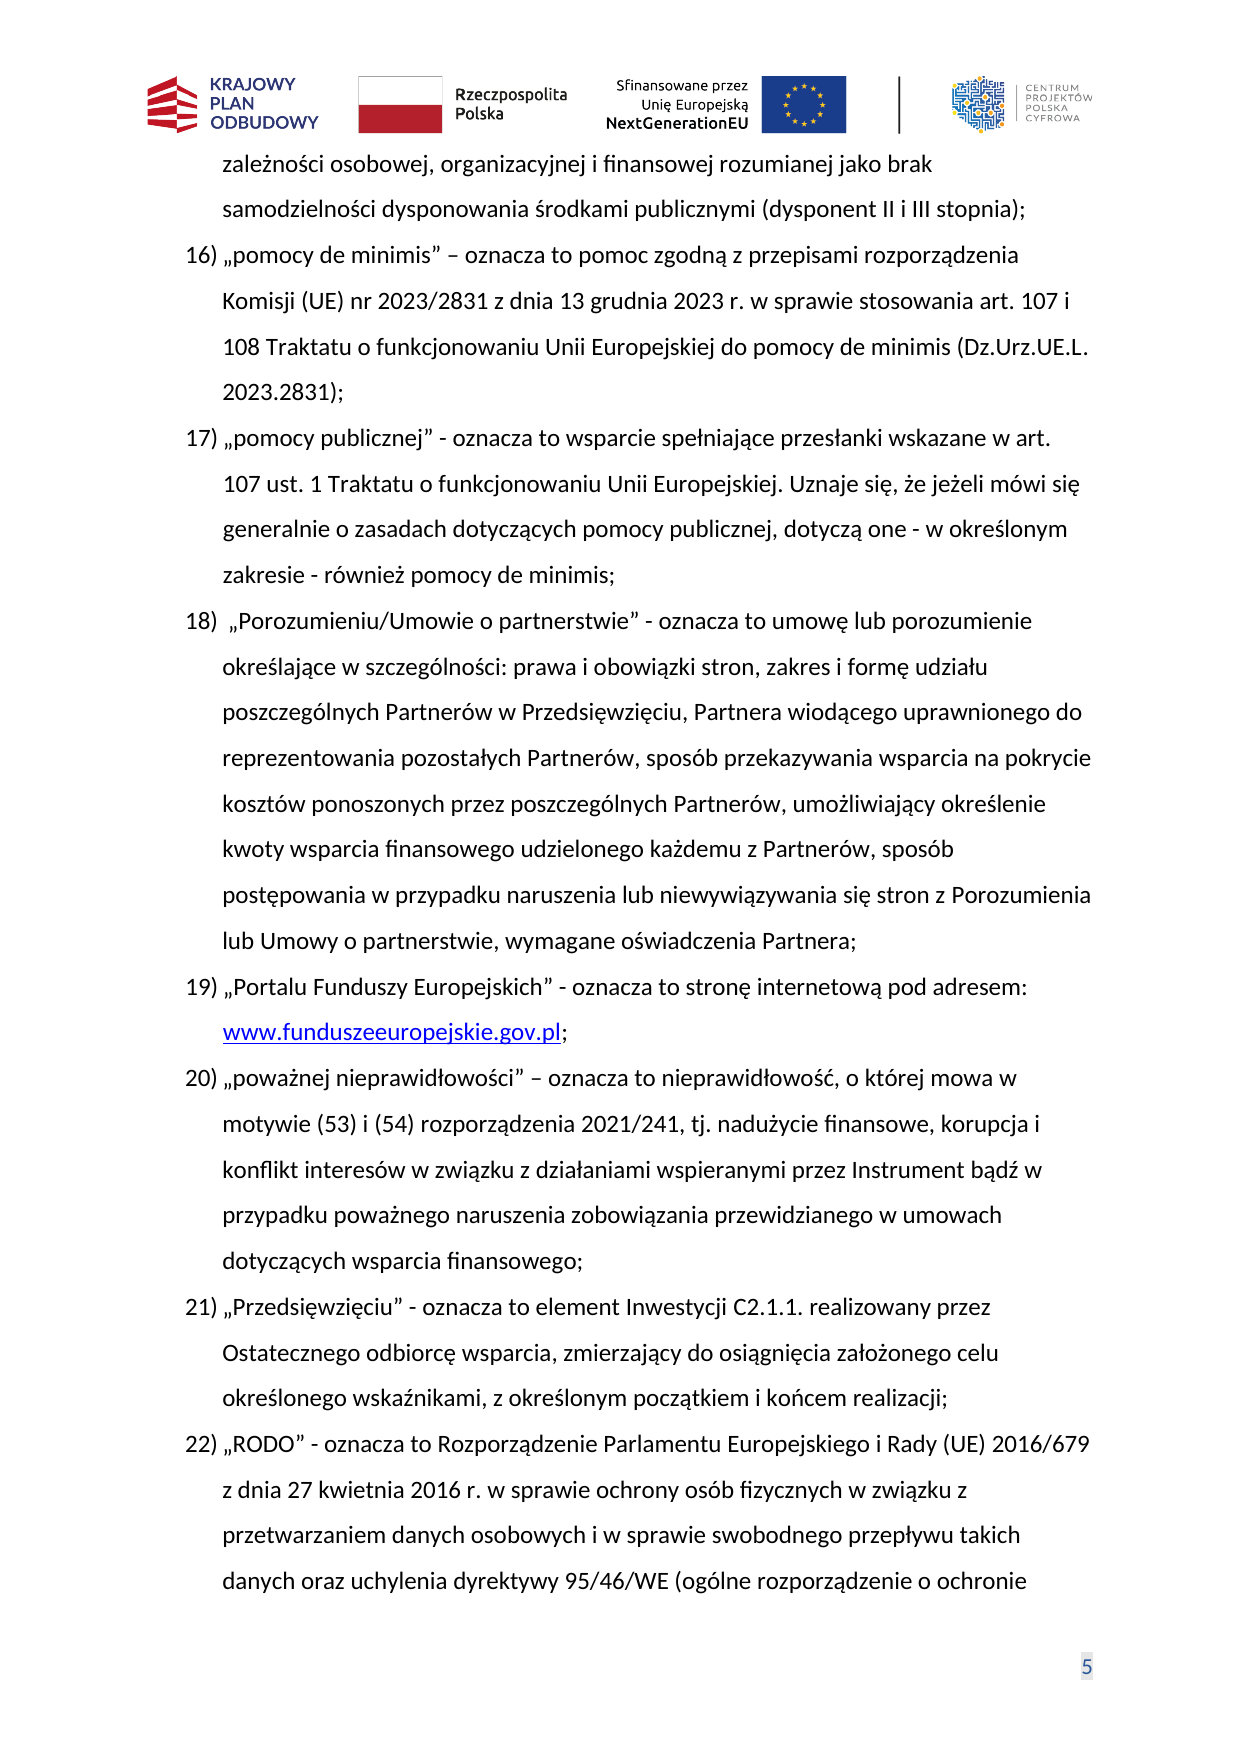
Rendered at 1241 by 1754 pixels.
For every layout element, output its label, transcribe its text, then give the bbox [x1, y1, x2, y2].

list „poważnej nieprawidłowości” – oznacza to nieprawidłowość, o której mowa w motywie (53) i (54) rozporządzenia 2021/241, tj. nadużycie finansowe, korupcja i konflikt interesów w związku z działaniami wspieranymi przez Instrument bądź w przypadku poważnego naruszenia zobowiązania przewidzianego w umowach dotyczących wsparcia finansowego; [185, 1062, 1092, 1276]
list „pomocy de minimis” – oznacza to pomoc zgodną z przepisami rozporządzenia Komisji (UE) nr 2023/2831 z dnia 13 grudnia 2023 r. w sprawie stosowania art. 107 i 108 Traktatu o funkcjonowaniu Unii Europejskiej do pomocy de minimis (Dz.Urz.UE.L. 2023.2831); [185, 239, 1092, 407]
list „Portalu Funduszy Europejskich” - oznacza to stronę internetową pod adresem: www.funduszeeuropejskie.gov.pl; [185, 971, 1092, 1047]
list „Przedsięwzięciu” - oznacza to element Inwestycji C2.1.1. realizowany przez Ostatecznego odbiorcę wsparcia, zmierzający do osiągnięcia założonego celu określonego wskaźnikami, z określonym początkiem i końcem realizacji; [185, 1291, 1092, 1413]
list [185, 148, 1092, 224]
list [185, 1428, 1092, 1596]
picture [147, 76, 1093, 134]
list „Porozumieniu/Umowie o partnerstwie” - oznacza to umowę lub porozumienie określające w szczególności: prawa i obowiązki stron, zakres i formę udziału poszczególnych Partnerów w Przedsięwzięciu, Partnera wiodącego uprawnionego do reprezentowania pozostałych Partnerów, sposób przekazywania wsparcia na pokrycie kosztów ponoszonych przez poszczególnych Partnerów, umożliwiający określenie kwoty wsparcia finansowego udzielonego każdemu z Partnerów, sposób postępowania w przypadku naruszenia lub niewywiązywania się stron z Porozumienia lub Umowy o partnerstwie, wymagane oświadczenia Partnera; [185, 605, 1092, 956]
list „pomocy publicznej” - oznacza to wsparcie spełniające przesłanki wskazane w art. 107 ust. 1 Traktatu o funkcjonowaniu Unii Europejskiej. Uznaje się, że jeżeli mówi się generalnie o zasadach dotyczących pomocy publicznej, dotyczą one - w określonym zakresie - również pomocy de minimis; [185, 422, 1092, 590]
